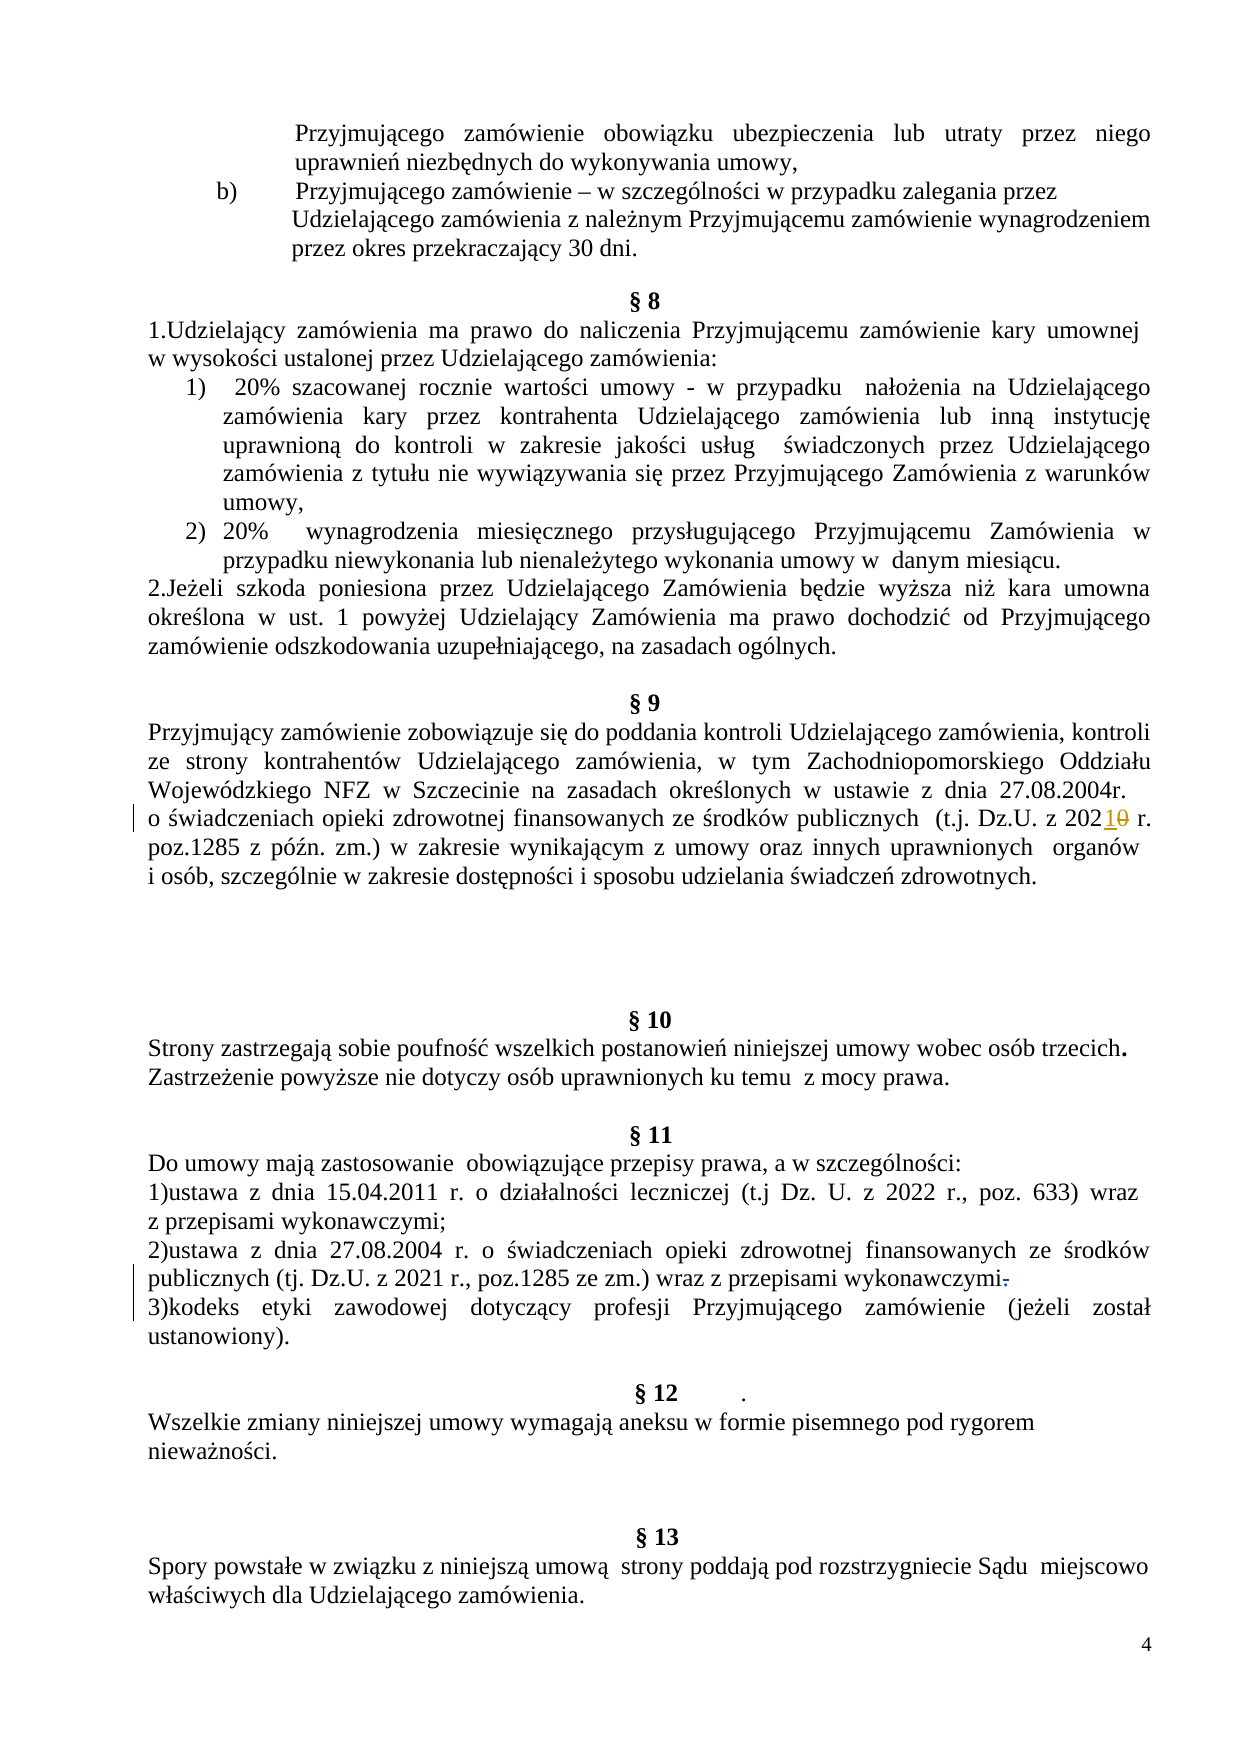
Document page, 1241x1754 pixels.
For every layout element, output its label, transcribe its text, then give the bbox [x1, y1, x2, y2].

text b) Przyjmującego zamówienie – w szczególności w przypadku zalegania przez [148, 176, 1152, 204]
text 3)kodeks etyki zawodowej dotyczący profesji Przyjmującego zamówienie (jeżeli został ustanowiony). [148, 1292, 1152, 1350]
text § 10 [148, 1005, 1152, 1033]
text Przyjmującego zamówienie obowiązku ubezpieczenia lub utraty przez niego uprawnień niezbędnych do wykonywania umowy, [294, 118, 1152, 176]
text § 12 . [148, 1378, 1152, 1407]
text Udzielającego zamówienia z należnym Przyjmującemu zamówienie wynagrodzeniem [148, 204, 1152, 233]
list 20% wynagrodzenia miesięcznego przysługującego Przyjmującemu Zamówienia w przypadku niewykonania lub nienależytego wykonania umowy w danym miesiącu. [185, 516, 1152, 573]
text Przyjmujący zamówienie zobowiązuje się do poddania kontroli Udzielającego zamówienia, kontroli ze strony kontrahentów Udzielającego zamówienia, w tym Zachodniopomorskiego Oddziału Wojewódzkiego NFZ w Szczecinie na zasadach określonych w ustawie z dnia 27.08.2004r. o świadczeniach opieki zdrowotnej finansowanych ze środków publicznych (t.j. Dz.U. z 202 r. poz.1285 z późn. zm.) w zakresie wynikającym z umowy oraz innych uprawnionych organów i osób, szczególnie w zakresie dostępności i sposobu udzielania świadczeń zdrowotnych. [148, 717, 1152, 890]
text Do umowy mają zastosowanie obowiązujące przepisy prawa, a w szczególności: [148, 1148, 1152, 1177]
text § 9 [148, 688, 1152, 717]
text § 8 [148, 286, 1152, 315]
text § 13 [148, 1522, 1152, 1551]
text Spory powstałe w związku z niniejszą umową strony poddają pod rozstrzygniecie Sądu miejscowo właściwych dla Udzielającego zamówienia. [148, 1551, 1152, 1608]
text § 11 [148, 1120, 1152, 1148]
text Wszelkie zmiany niniejszej umowy wymagają aneksu w formie pisemnego pod rygorem nieważności. [148, 1407, 1152, 1465]
list 20% szacowanej rocznie wartości umowy - w przypadku nałożenia na Udzielającego zamówienia kary przez kontrahenta Udzielającego zamówienia lub inną instytucję uprawnioną do kontroli w zakresie jakości usług świadczonych przez Udzielającego zamówienia z tytułu nie wywiązywania się przez Przyjmującego Zamówienia z warunków umowy, [185, 372, 1152, 516]
text Strony zastrzegają sobie poufność wszelkich postanowień niniejszej umowy wobec osób trzecich. Zastrzeżenie powyższe nie dotyczy osób uprawnionych ku temu z mocy prawa. [148, 1033, 1152, 1091]
text 2)ustawa z dnia 27.08.2004 r. o świadczeniach opieki zdrowotnej finansowanych ze środków publicznych (tj. Dz.U. z 2021 r., poz.1285 ze zm.) wraz z przepisami wykonawczymi [148, 1235, 1152, 1292]
text przez okres przekraczający 30 dni. [148, 233, 1152, 262]
text 1)ustawa z dnia 15.04.2011 r. o działalności leczniczej (t.j Dz. U. z 2022 r., poz. 633) wraz z przepisami wykonawczymi; [148, 1177, 1152, 1235]
text 1.Udzielający zamówienia ma prawo do naliczenia Przyjmującemu zamówienie kary umownej w wysokości ustalonej przez Udzielającego zamówienia: [148, 315, 1152, 372]
text 2.Jeżeli szkoda poniesiona przez Udzielającego Zamówienia będzie wyższa niż kara umowna określona w ust. 1 powyżej Udzielający Zamówienia ma prawo dochodzić od Przyjmującego zamówienie odszkodowania uzupełniającego, na zasadach ogólnych. [148, 573, 1152, 660]
